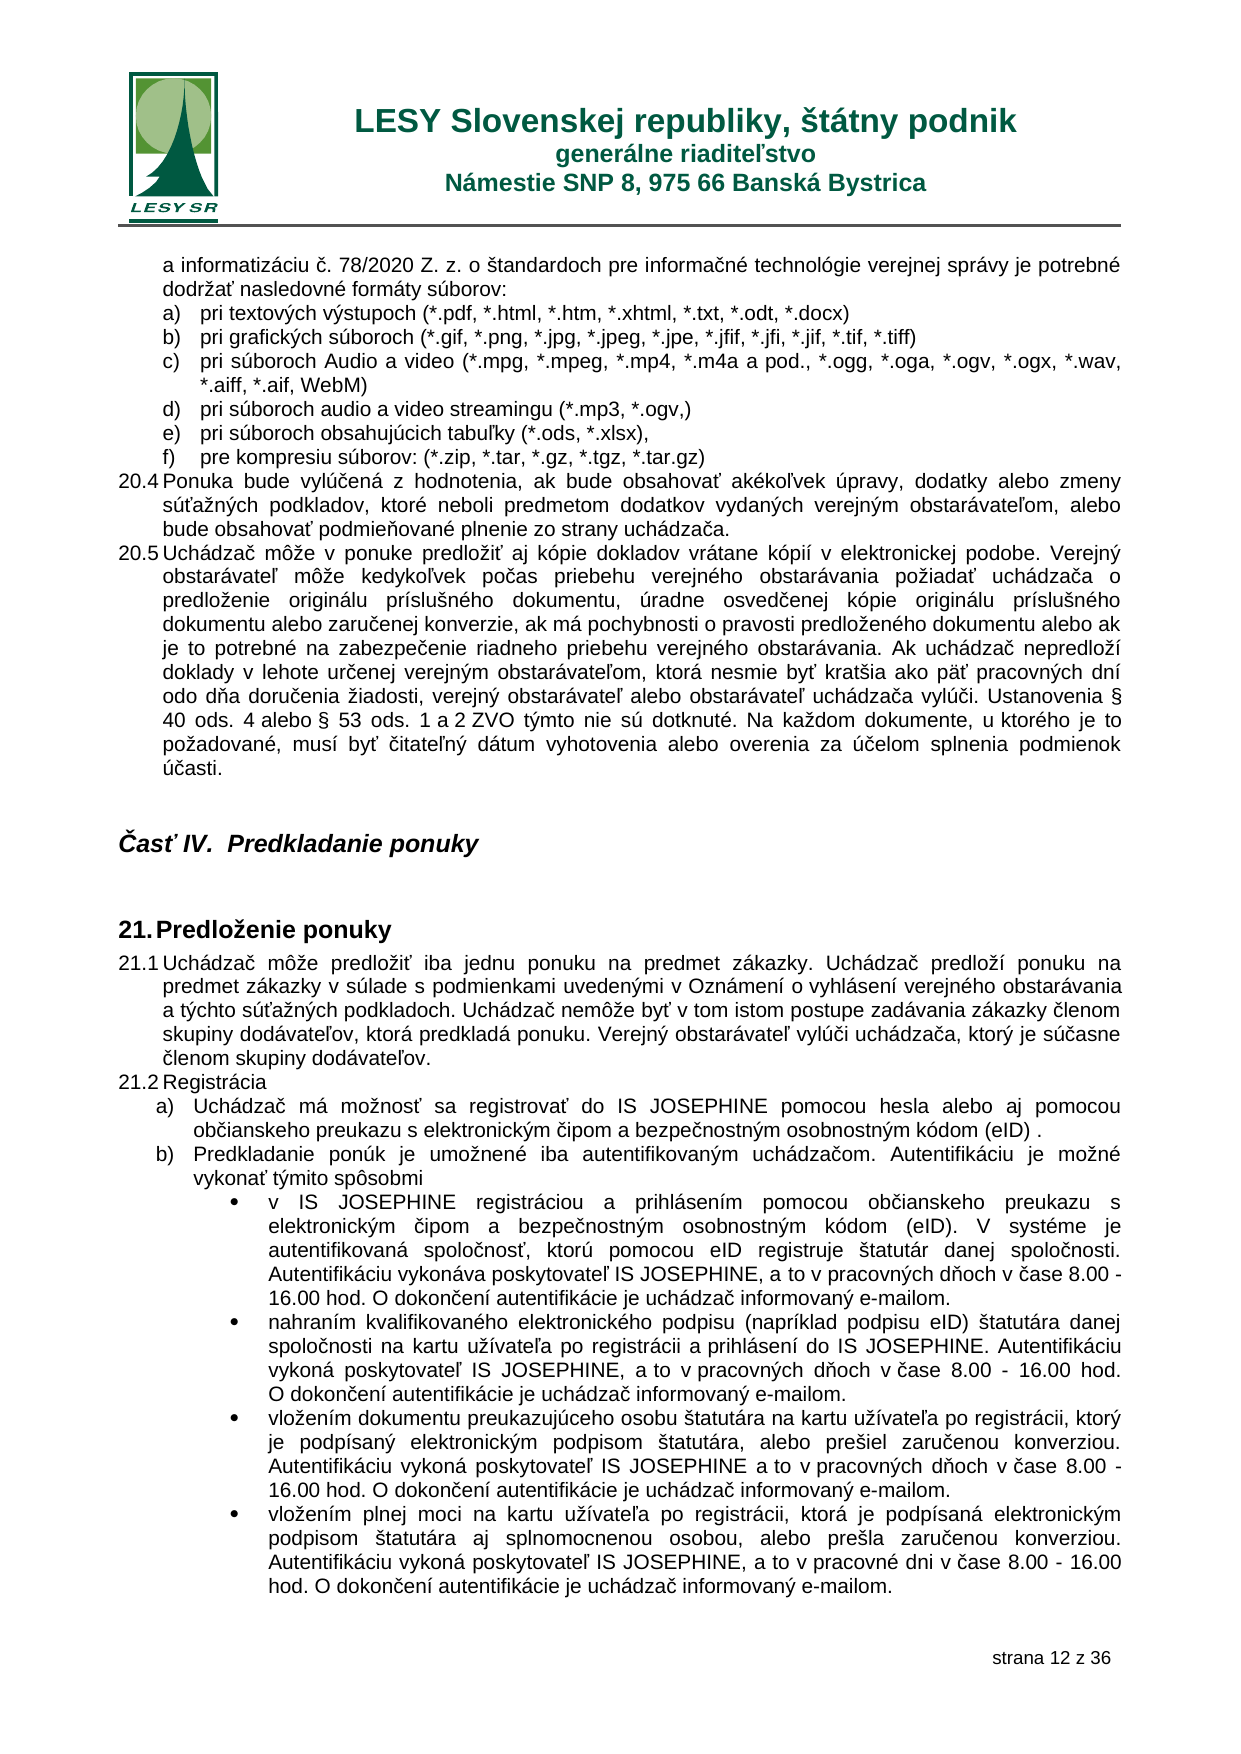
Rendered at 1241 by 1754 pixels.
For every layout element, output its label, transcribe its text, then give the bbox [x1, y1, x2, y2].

list v IS JOSEPHINE registráciou a prihlásením pomocou občianskeho preukazu s elektronickým čipom a bezpečnostným osobnostným kódom (eID). V systéme je autentifikovaná spoločnosť, ktorú pomocou eID registruje štatutár danej spoločnosti. Autentifikáciu vykonáva poskytovateľ IS JOSEPHINE, a to v pracovných dňoch v čase 8.00 - 16.00 hod. O dokončení autentifikácie je uchádzač informovaný e-mailom. [231, 1190, 1122, 1310]
list pre kompresiu súborov: (*.zip, *.tar, *.gz, *.tgz, *.tar.gz) [162, 444, 1122, 468]
subtitle Predloženie ponuky [118, 915, 1122, 944]
list Predkladanie ponúk je umožnené iba autentifikovaným uchádzačom. Autentifikáciu je možné vykonať týmito spôsobmi [156, 1142, 1122, 1190]
list pri súboroch Audio a video (*.mpg, *.mpeg, *.mp4, *.m4a a pod., *.ogg, *.oga, *.ogv, *.ogx, *.wav, *.aiff, *.aif, WebM) [162, 349, 1122, 397]
list pri textových výstupoch (*.pdf, *.html, *.htm, *.xhtml, *.txt, *.odt, *.docx) [162, 301, 1122, 325]
list Registrácia [118, 1070, 1122, 1094]
list Uchádzač má možnosť sa registrovať do IS JOSEPHINE pomocou hesla alebo aj pomocou občianskeho preukazu s elektronickým čipom a bezpečnostným osobnostným kódom (eID) . [156, 1094, 1122, 1142]
list nahraním kvalifikovaného elektronického podpisu (napríklad podpisu eID) štatutára danej spoločnosti na kartu užívateľa po registrácii a prihlásení do IS JOSEPHINE. Autentifikáciu vykoná poskytovateľ IS JOSEPHINE, a to v pracovných dňoch v čase 8.00 - 16.00 hod. O dokončení autentifikácie je uchádzač informovaný e-mailom. [231, 1310, 1122, 1406]
list Ponuka bude vylúčená z hodnotenia, ak bude obsahovať akékoľvek úpravy, dodatky alebo zmeny súťažných podkladov, ktoré neboli predmetom dodatkov vydaných verejným obstarávateľom, alebo bude obsahovať podmieňované plnenie zo strany uchádzača. [118, 468, 1122, 540]
list vložením plnej moci na kartu užívateľa po registrácii, ktorá je podpísaná elektronickým podpisom štatutára aj splnomocnenou osobou, alebo prešla zaručenou konverziou. Autentifikáciu vykoná poskytovateľ IS JOSEPHINE, a to v pracovné dni v čase 8.00 - 16.00 hod. O dokončení autentifikácie je uchádzač informovaný e-mailom. [231, 1502, 1122, 1598]
list pri súboroch obsahujúcich tabuľky (*.ods, *.xlsx), [162, 421, 1122, 444]
subtitle Časť IV. Predkladanie ponuky [118, 829, 1122, 858]
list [118, 253, 1122, 301]
list pri grafických súboroch (*.gif, *.png, *.jpg, *.jpeg, *.jpe, *.jfif, *.jfi, *.jif, *.tif, *.tiff) [162, 325, 1122, 349]
list Uchádzač môže predložiť iba jednu ponuku na predmet zákazky. Uchádzač predloží ponuku na predmet zákazky v súlade s podmienkami uvedenými v Oznámení o vyhlásení verejného obstarávania a týchto súťažných podkladoch. Uchádzač nemôže byť v tom istom postupe zadávania zákazky členom skupiny dodávateľov, ktorá predkladá ponuku. Verejný obstarávateľ vylúči uchádzača, ktorý je súčasne členom skupiny dodávateľov. [118, 950, 1122, 1070]
list Uchádzač môže v ponuke predložiť aj kópie dokladov vrátane kópií v elektronickej podobe. Verejný obstarávateľ môže kedykoľvek počas priebehu verejného obstarávania požiadať uchádzača o predloženie originálu príslušného dokumentu, úradne osvedčenej kópie originálu príslušného dokumentu alebo zaručenej konverzie, ak má pochybnosti o pravosti predloženého dokumentu alebo ak je to potrebné na zabezpečenie riadneho priebehu verejného obstarávania. Ak uchádzač nepredloží doklady v lehote určenej verejným obstarávateľom, ktorá nesmie byť kratšia ako päť pracovných dní odo dňa doručenia žiadosti, verejný obstarávateľ alebo obstarávateľ uchádzača vylúči. Ustanovenia § 40 ods. 4 alebo § 53 ods. 1 a 2 ZVO týmto nie sú dotknuté. Na každom dokumente, u ktorého je to požadované, musí byť čitateľný dátum vyhotovenia alebo overenia za účelom splnenia podmienok účasti. [118, 540, 1122, 780]
list vložením dokumentu preukazujúceho osobu štatutára na kartu užívateľa po registrácii, ktorý je podpísaný elektronickým podpisom štatutára, alebo prešiel zaručenou konverziou. Autentifikáciu vykoná poskytovateľ IS JOSEPHINE a to v pracovných dňoch v čase 8.00 - 16.00 hod. O dokončení autentifikácie je uchádzač informovaný e-mailom. [231, 1406, 1122, 1502]
list pri súboroch audio a video streamingu (*.mp3, *.ogv,) [162, 397, 1122, 421]
